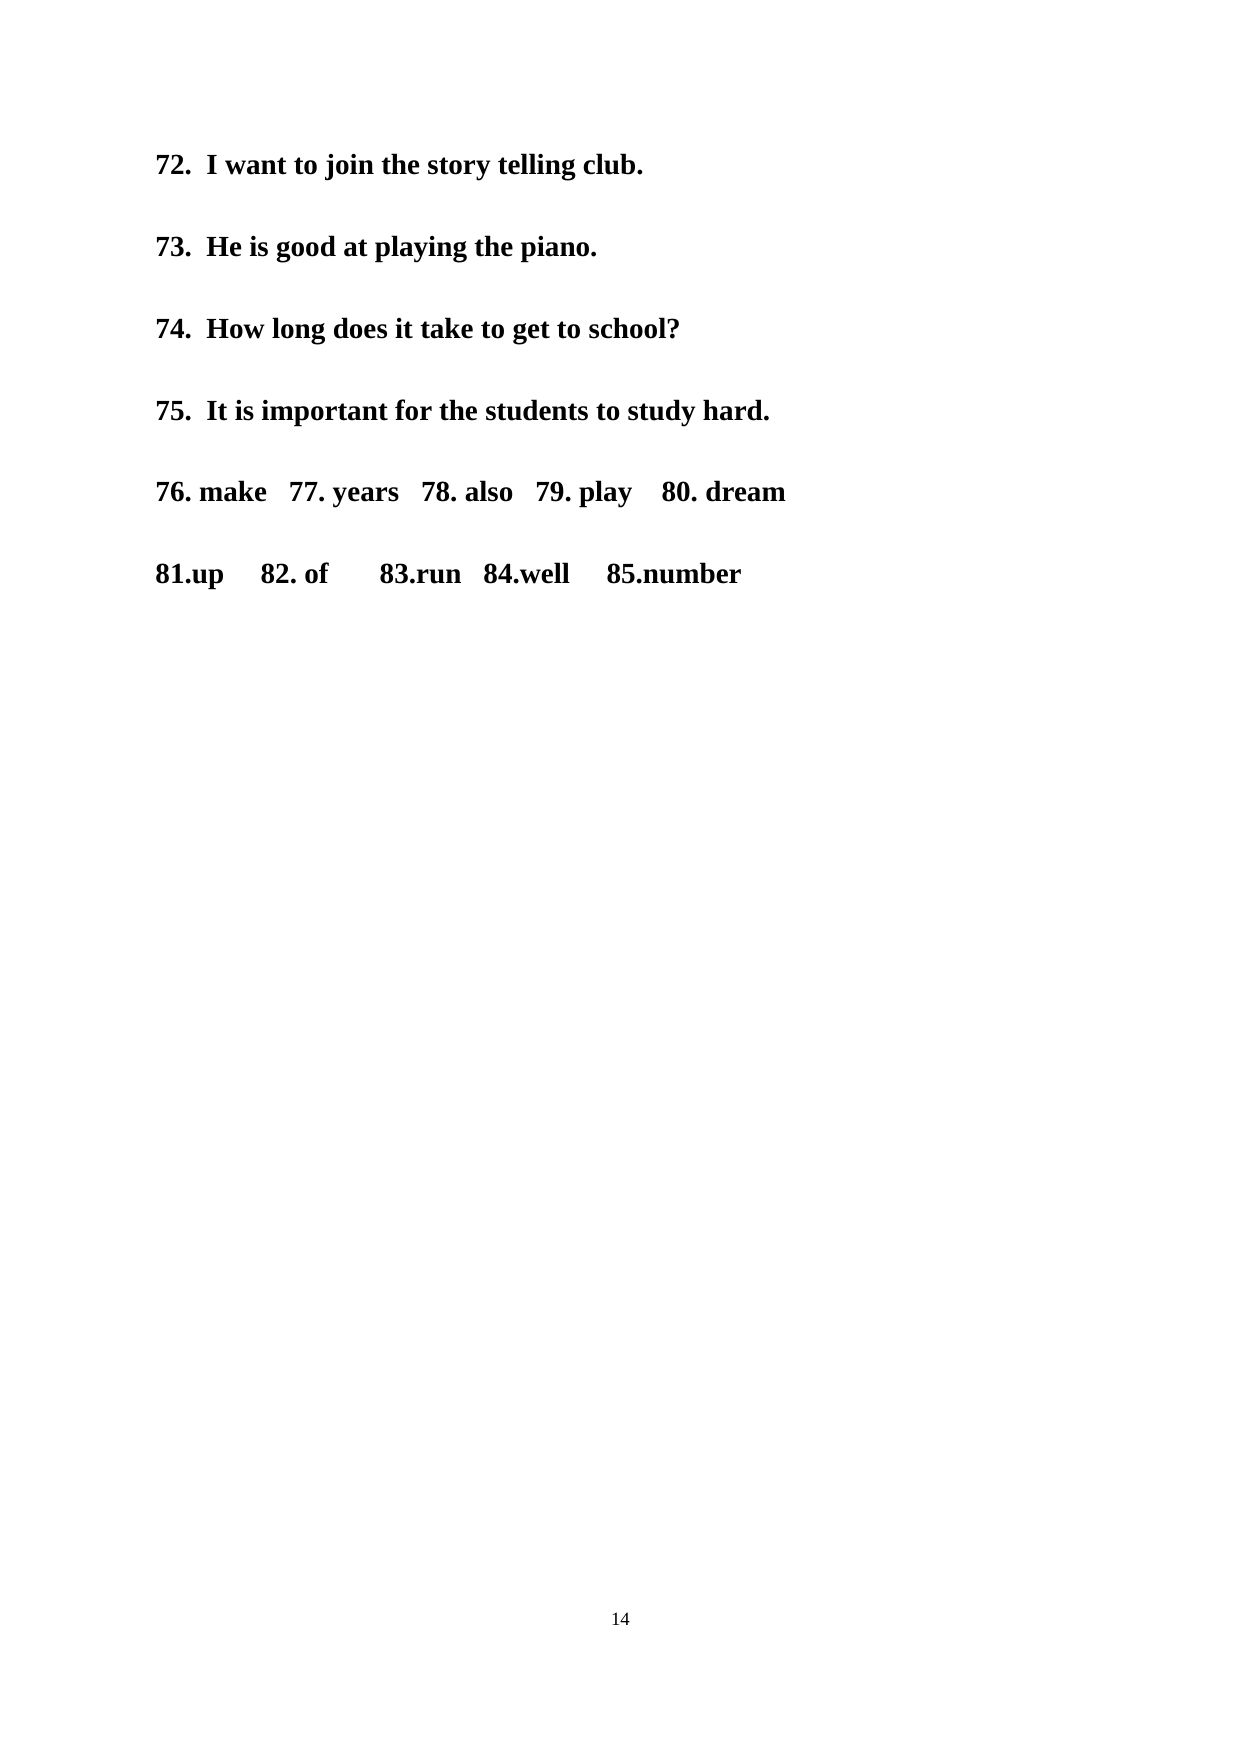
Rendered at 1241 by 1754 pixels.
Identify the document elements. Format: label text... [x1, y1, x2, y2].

text 74. How long does it take to get to school? [112, 295, 1128, 360]
text 75. It is important for the students to study hard. [112, 377, 1128, 442]
text 72. I want to join the story telling club. [112, 132, 1128, 197]
text 73. He is good at playing the piano. [112, 213, 1128, 278]
text 76. make 77. years 78. also 79. play 80. dream [112, 459, 1128, 524]
text 81.up 82. of 83.run 84.well 85.number [112, 540, 1128, 605]
